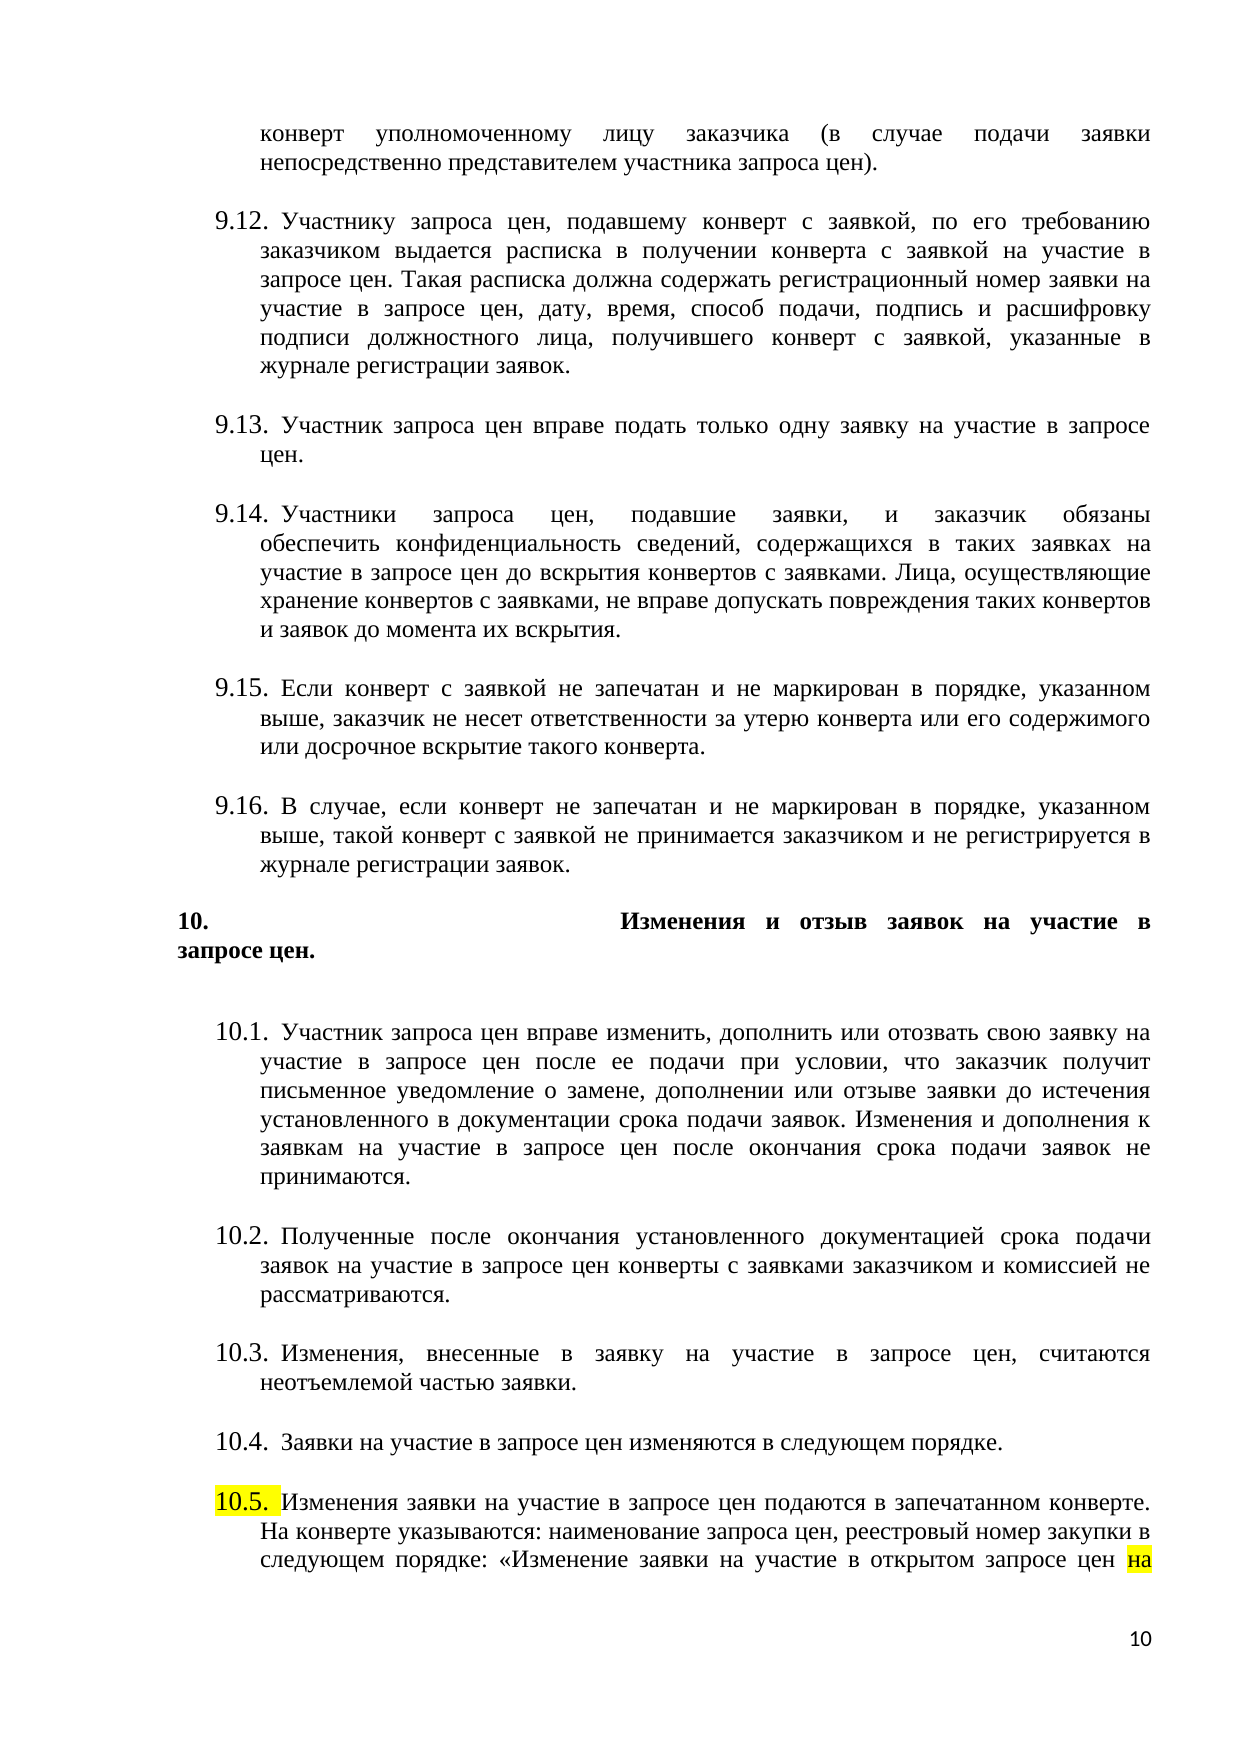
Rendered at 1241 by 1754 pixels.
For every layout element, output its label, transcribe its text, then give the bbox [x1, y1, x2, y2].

list Заявки на участие в запросе цен изменяются в следующем порядке. [215, 1425, 1152, 1456]
list Участник запроса цен вправе подать только одну заявку на участие в запросе цен. [215, 408, 1152, 468]
list Изменения, внесенные в заявку на участие в запросе цен, считаются неотъемлемой частью заявки. [215, 1336, 1152, 1396]
list Участнику запроса цен, подавшему конверт с заявкой, по его требованию заказчиком выдается расписка в получении конверта с заявкой на участие в запросе цен. Такая расписка должна содержать регистрационный номер заявки на участие в запросе цен, дату, время, способ подачи, подпись и расшифровку подписи должностного лица, получившего конверт с заявкой, указанные в журнале регистрации заявок. [215, 204, 1152, 379]
list Изменения и отзыв заявок на участие в запросе цен. [177, 906, 1152, 964]
list В случае, если конверт не запечатан и не маркирован в порядке, указанном выше, такой конверт с заявкой не принимается заказчиком и не регистрируется в журнале регистрации заявок. [215, 789, 1152, 878]
list Полученные после окончания установленного документацией срока подачи заявок на участие в запросе цен конверты с заявками заказчиком и комиссией не рассматриваются. [215, 1219, 1152, 1307]
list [215, 118, 1152, 176]
list Участники запроса цен, подавшие заявки, и заказчик обязаны обеспечить конфиденциальность сведений, содержащихся в таких заявках на участие в запросе цен до вскрытия конвертов с заявками. Лица, осуществляющие хранение конвертов с заявками, не вправе допускать повреждения таких конвертов и заявок до момента их вскрытия. [215, 497, 1152, 643]
list Участник запроса цен вправе изменить, дополнить или отозвать свою заявку на участие в запросе цен после ее подачи при условии, что заказчик получит письменное уведомление о замене, дополнении или отзыве заявки до истечения установленного в документации срока подачи заявок. Изменения и дополнения к заявкам на участие в запросе цен после окончания срока подачи заявок не принимаются. [215, 1015, 1152, 1190]
list Если конверт с заявкой не запечатан и не маркирован в порядке, указанном выше, заказчик не несет ответственности за утерю конверта или его содержимого или досрочное вскрытие такого конверта. [215, 672, 1152, 760]
